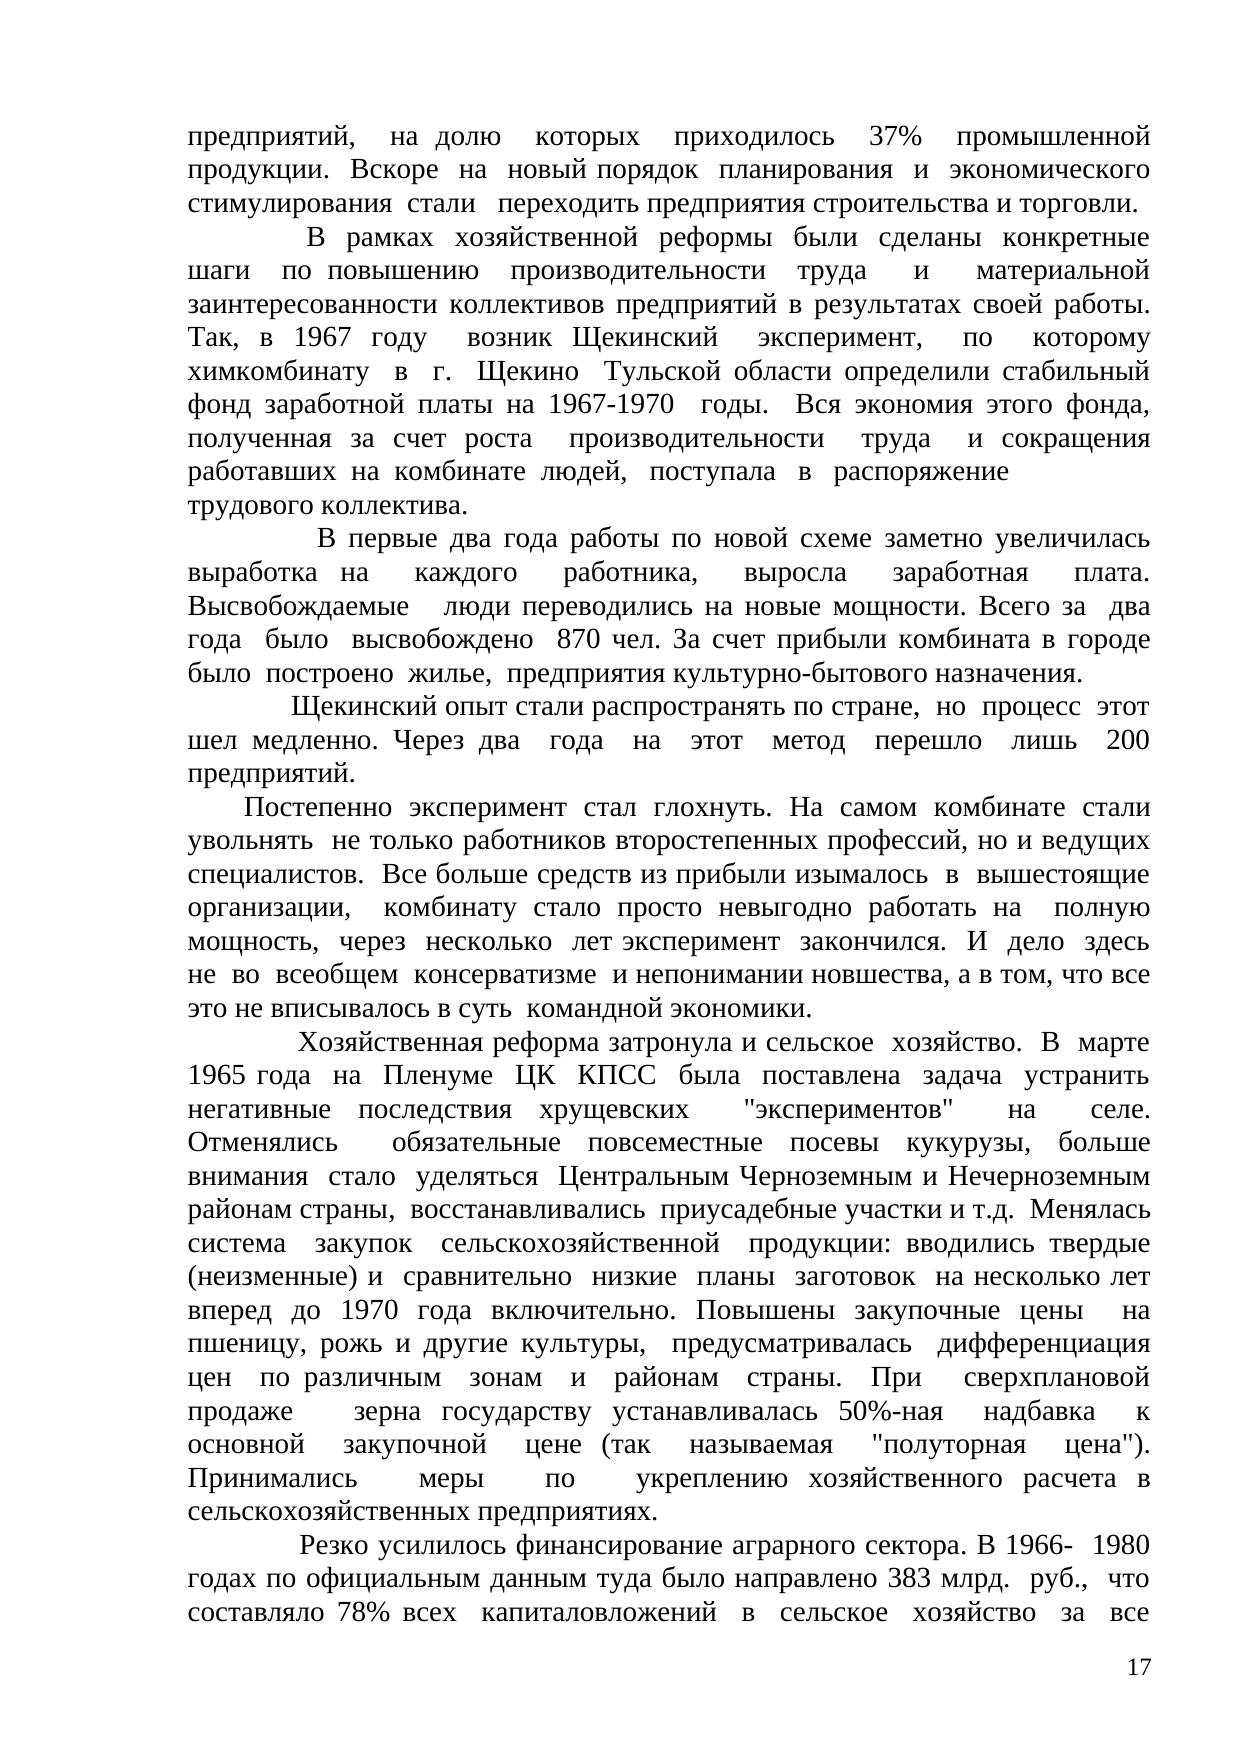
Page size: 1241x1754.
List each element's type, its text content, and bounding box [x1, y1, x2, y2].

text Хозяйственная реформа затронула и сельское хозяйство. В марте 1965 года на Пленуме ЦК КПСС была поставлена задача устранить негативные последствия хрущевских "экспериментов" на селе. Отменялись обязательные повсеместные посевы кукурузы, больше внимания стало уделяться Центральным Черноземным и Нечерноземным районам страны, восстанавливались приусадебные участки и т.д. Менялась система закупок сельскохозяйственной продукции: вводились твердые (неизменные) и сравнительно низкие планы заготовок на несколько лет вперед до 1970 года включительно. Повышены закупочные цены на пшеницу, рожь и другие культуры, предусматривалась дифференциация цен по различным зонам и районам страны. При сверхплановой продаже зерна государству устанавливалась 50%-ная надбавка к основной закупочной цене (так называемая "полуторная цена"). Принимались меры по укреплению хозяйственного расчета в сельскохозяйственных предприятиях. [187, 1024, 1152, 1527]
text Постепенно эксперимент стал глохнуть. На самом комбинате стали увольнять не только работников второстепенных профессий, но и ведущих специалистов. Все больше средств из прибыли изымалось в вышестоящие организации, комбинату стало просто невыгодно работать на полную мощность, через несколько лет эксперимент закончился. И дело здесь не во всеобщем консерватизме и непонимании новшества, а в том, что все это не вписывалось в суть командной экономики. [187, 789, 1152, 1024]
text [187, 118, 1152, 219]
text трудового коллектива. [187, 487, 1152, 521]
text В рамках хозяйственной реформы были сделаны конкретные шаги по повышению производительности труда и материальной заинтересованности коллективов предприятий в результатах своей работы. Так, в 1967 году возник Щекинский эксперимент, по которому химкомбинату в г. Щекино Тульской области определили стабильный фонд заработной платы на 1967-1970 годы. Вся экономия этого фонда, полученная за счет роста производительности труда и сокращения работавших на комбинате людей, поступала в распоряжение [187, 219, 1152, 487]
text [187, 1527, 1152, 1627]
text В первые два года работы по новой схеме заметно увеличилась выработка на каждого работника, выросла заработная плата. Высвобождаемые люди переводились на новые мощности. Всего за два года было высвобождено 870 чел. За счет прибыли комбината в городе было построено жилье, предприятия культурно-бытового назначения. [187, 521, 1152, 688]
text Щекинский опыт стали распространять по стране, но процесс этот шел медленно. Через два года на этот метод перешло лишь 200 предприятий. [187, 688, 1152, 789]
